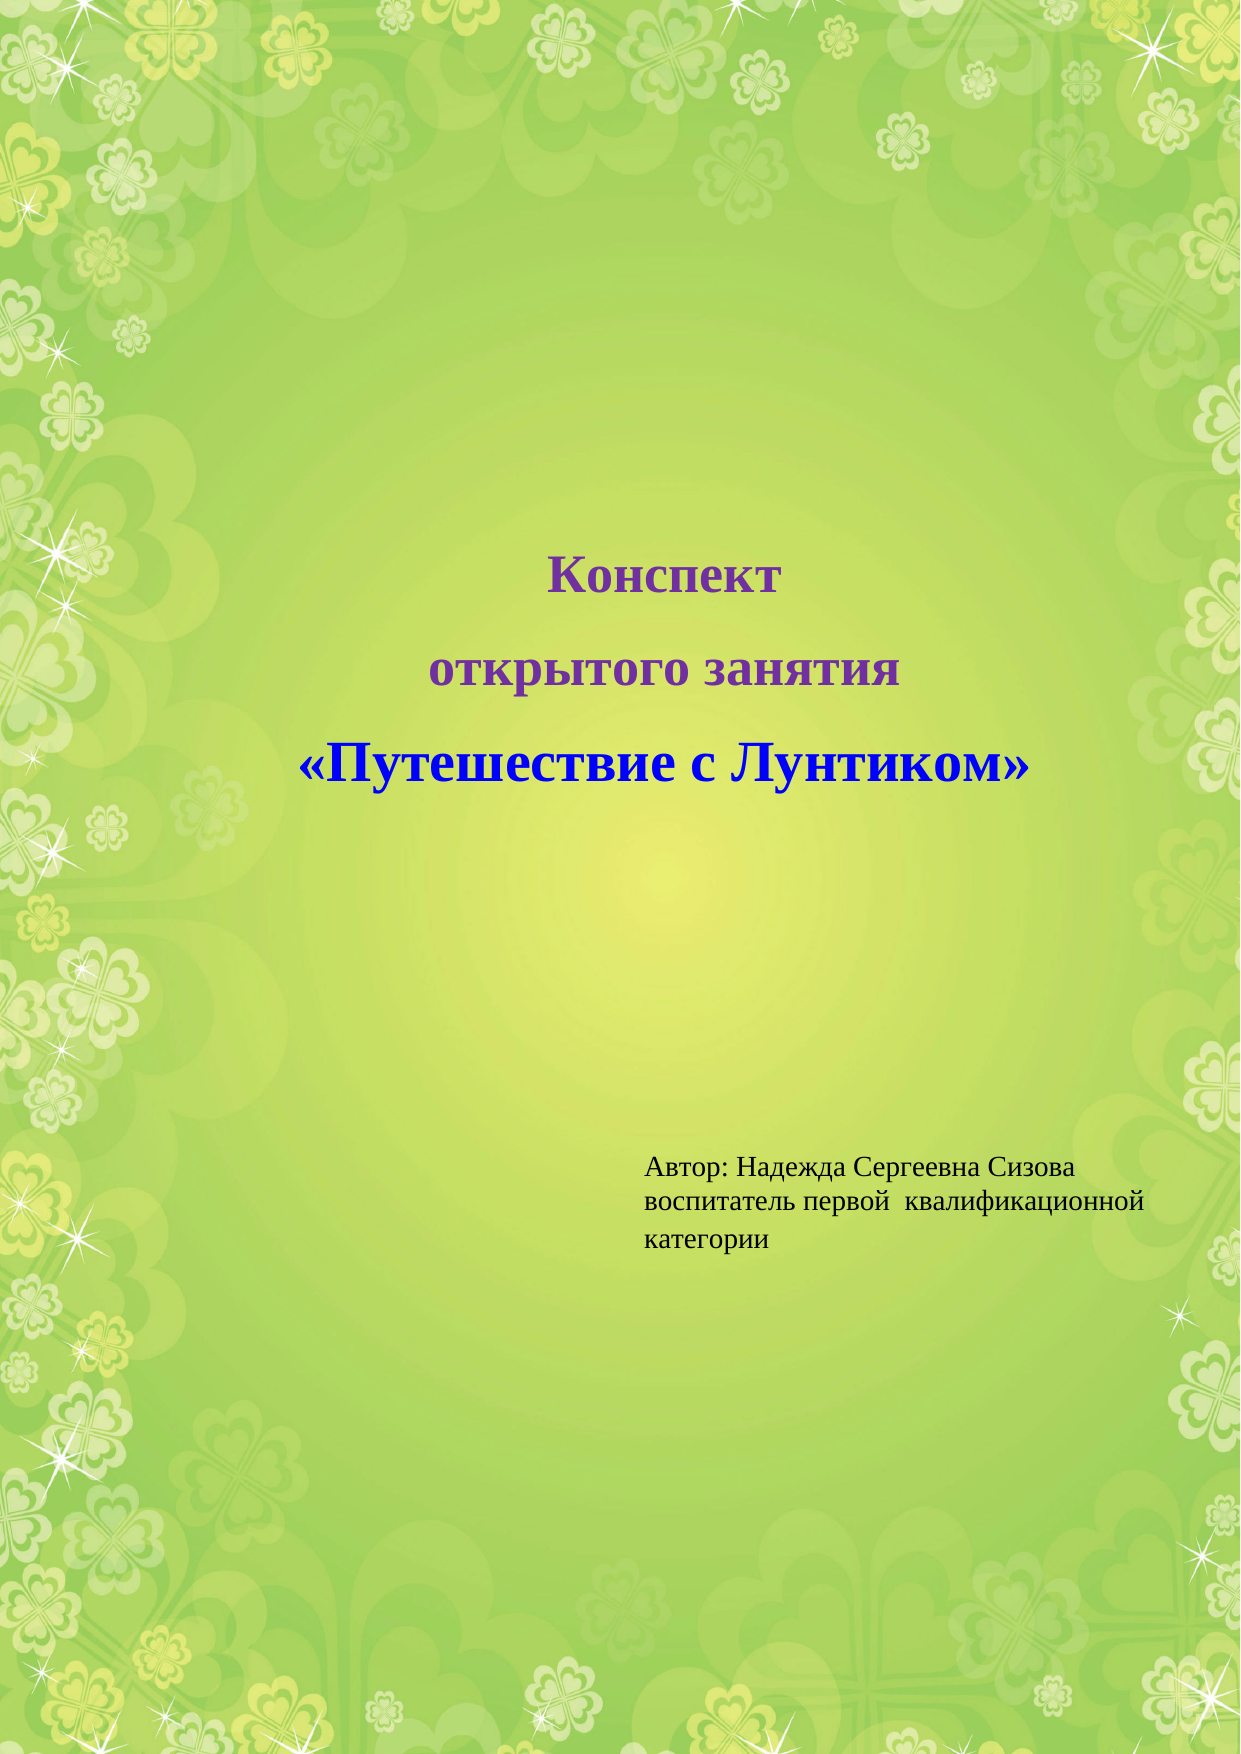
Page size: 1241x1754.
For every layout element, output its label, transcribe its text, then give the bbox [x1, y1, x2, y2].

text Конспект [177, 542, 1152, 604]
text Автор: Надежда Сергеевна Сизова [177, 1149, 1152, 1183]
text открытого занятия [177, 635, 1152, 697]
text категории [177, 1222, 1152, 1255]
text «Путешествие с Лунтиком» [177, 727, 1152, 794]
picture [0, 0, 1241, 1754]
text воспитатель первой квалификационной [177, 1183, 1152, 1217]
